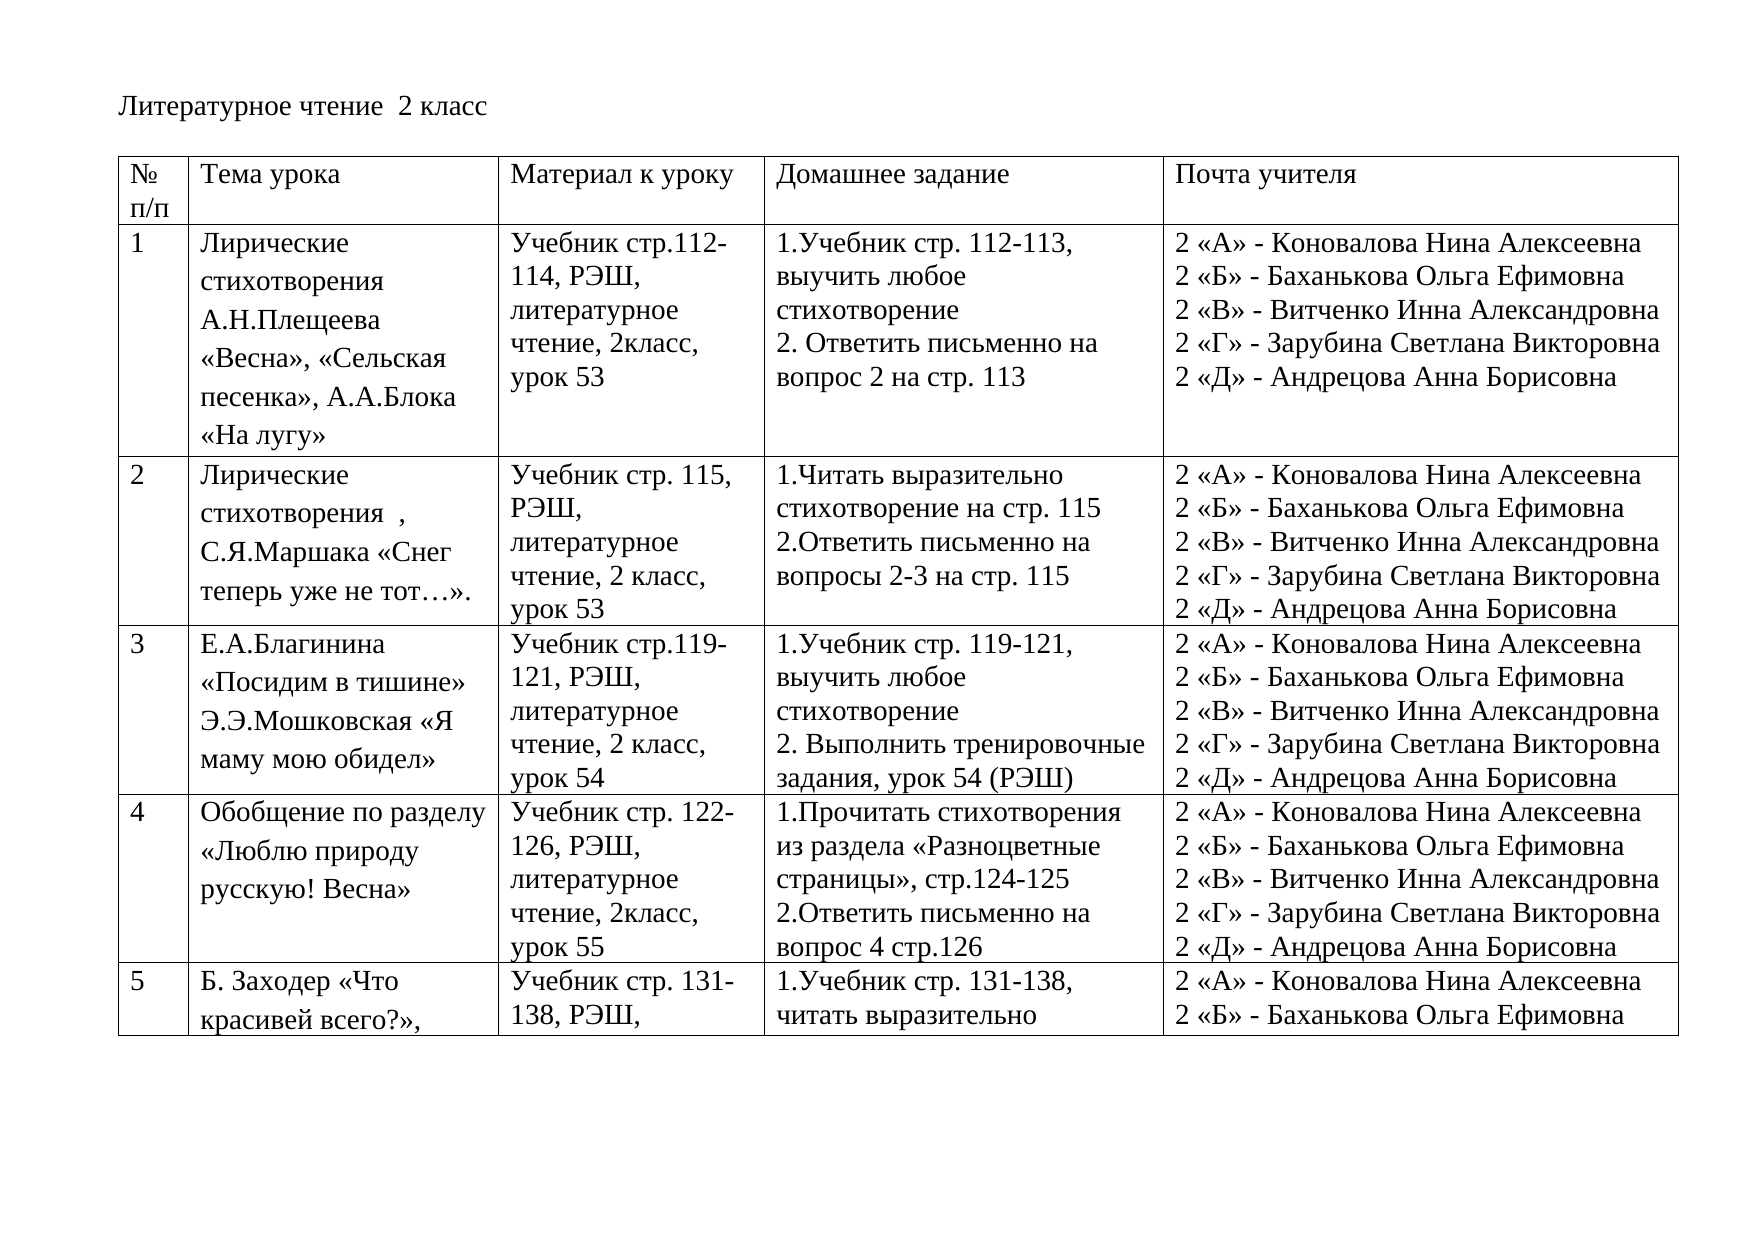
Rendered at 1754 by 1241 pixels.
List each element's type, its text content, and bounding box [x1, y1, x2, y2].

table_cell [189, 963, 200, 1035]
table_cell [765, 963, 1163, 1035]
table_cell 1.Учебник стр. 119-121, выучить любое стихотворение 2. Выполнить тренировочные задания, урок 54 (РЭШ) [765, 626, 1163, 793]
table_header Материал к уроку [499, 157, 764, 224]
table_cell 1.Учебник стр. 112-113, выучить любое стихотворение 2. Ответить письменно на вопрос 2 на стр. 113 [765, 225, 1163, 456]
text Литературное чтение 2 класс [118, 88, 1636, 122]
table_cell Лирические стихотворения , С.Я.Маршака «Снег теперь уже не тот…». [189, 457, 498, 625]
table_cell 1 [119, 225, 188, 456]
table_cell 2 [119, 457, 188, 625]
table_cell Е.А.Благинина «Посидим в тишине» Э.Э.Мошковская «Я маму мою обидел» [189, 626, 498, 793]
table_cell 4 [119, 795, 188, 962]
table_header Тема урока [189, 157, 498, 224]
table_cell Обобщение по разделу «Люблю природу русскую! Весна» [189, 795, 498, 962]
table_cell 5 [119, 963, 188, 1035]
table_cell 3 [119, 626, 188, 793]
table_cell Лирические стихотворения А.Н.Плещеева «Весна», «Сельская песенка», А.А.Блока «На лугу» [189, 225, 498, 456]
table_cell 1.Прочитать стихотворения из раздела «Разноцветные страницы», стр.124-125 2.Ответить письменно на вопрос 4 стр.126 [765, 795, 1163, 962]
table_cell Учебник стр. 115, РЭШ, литературное чтение, 2 класс, урок 53 [499, 457, 764, 625]
table_header Домашнее задание [765, 157, 1163, 224]
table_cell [499, 963, 764, 1035]
table_header № п/п [119, 157, 188, 224]
table_cell Учебник стр. 122-126, РЭШ, литературное чтение, 2класс, урок 55 [499, 795, 764, 962]
table_cell 1.Читать выразительно стихотворение на стр. 115 2.Ответить письменно на вопросы 2-3 на стр. 115 [765, 457, 1163, 625]
table_header Почта учителя [1164, 157, 1678, 224]
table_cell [1164, 963, 1678, 1035]
table_cell Учебник стр.112-114, РЭШ, литературное чтение, 2класс, урок 53 [499, 225, 764, 456]
table_cell Учебник стр.119-121, РЭШ, литературное чтение, 2 класс, урок 54 [499, 626, 764, 793]
